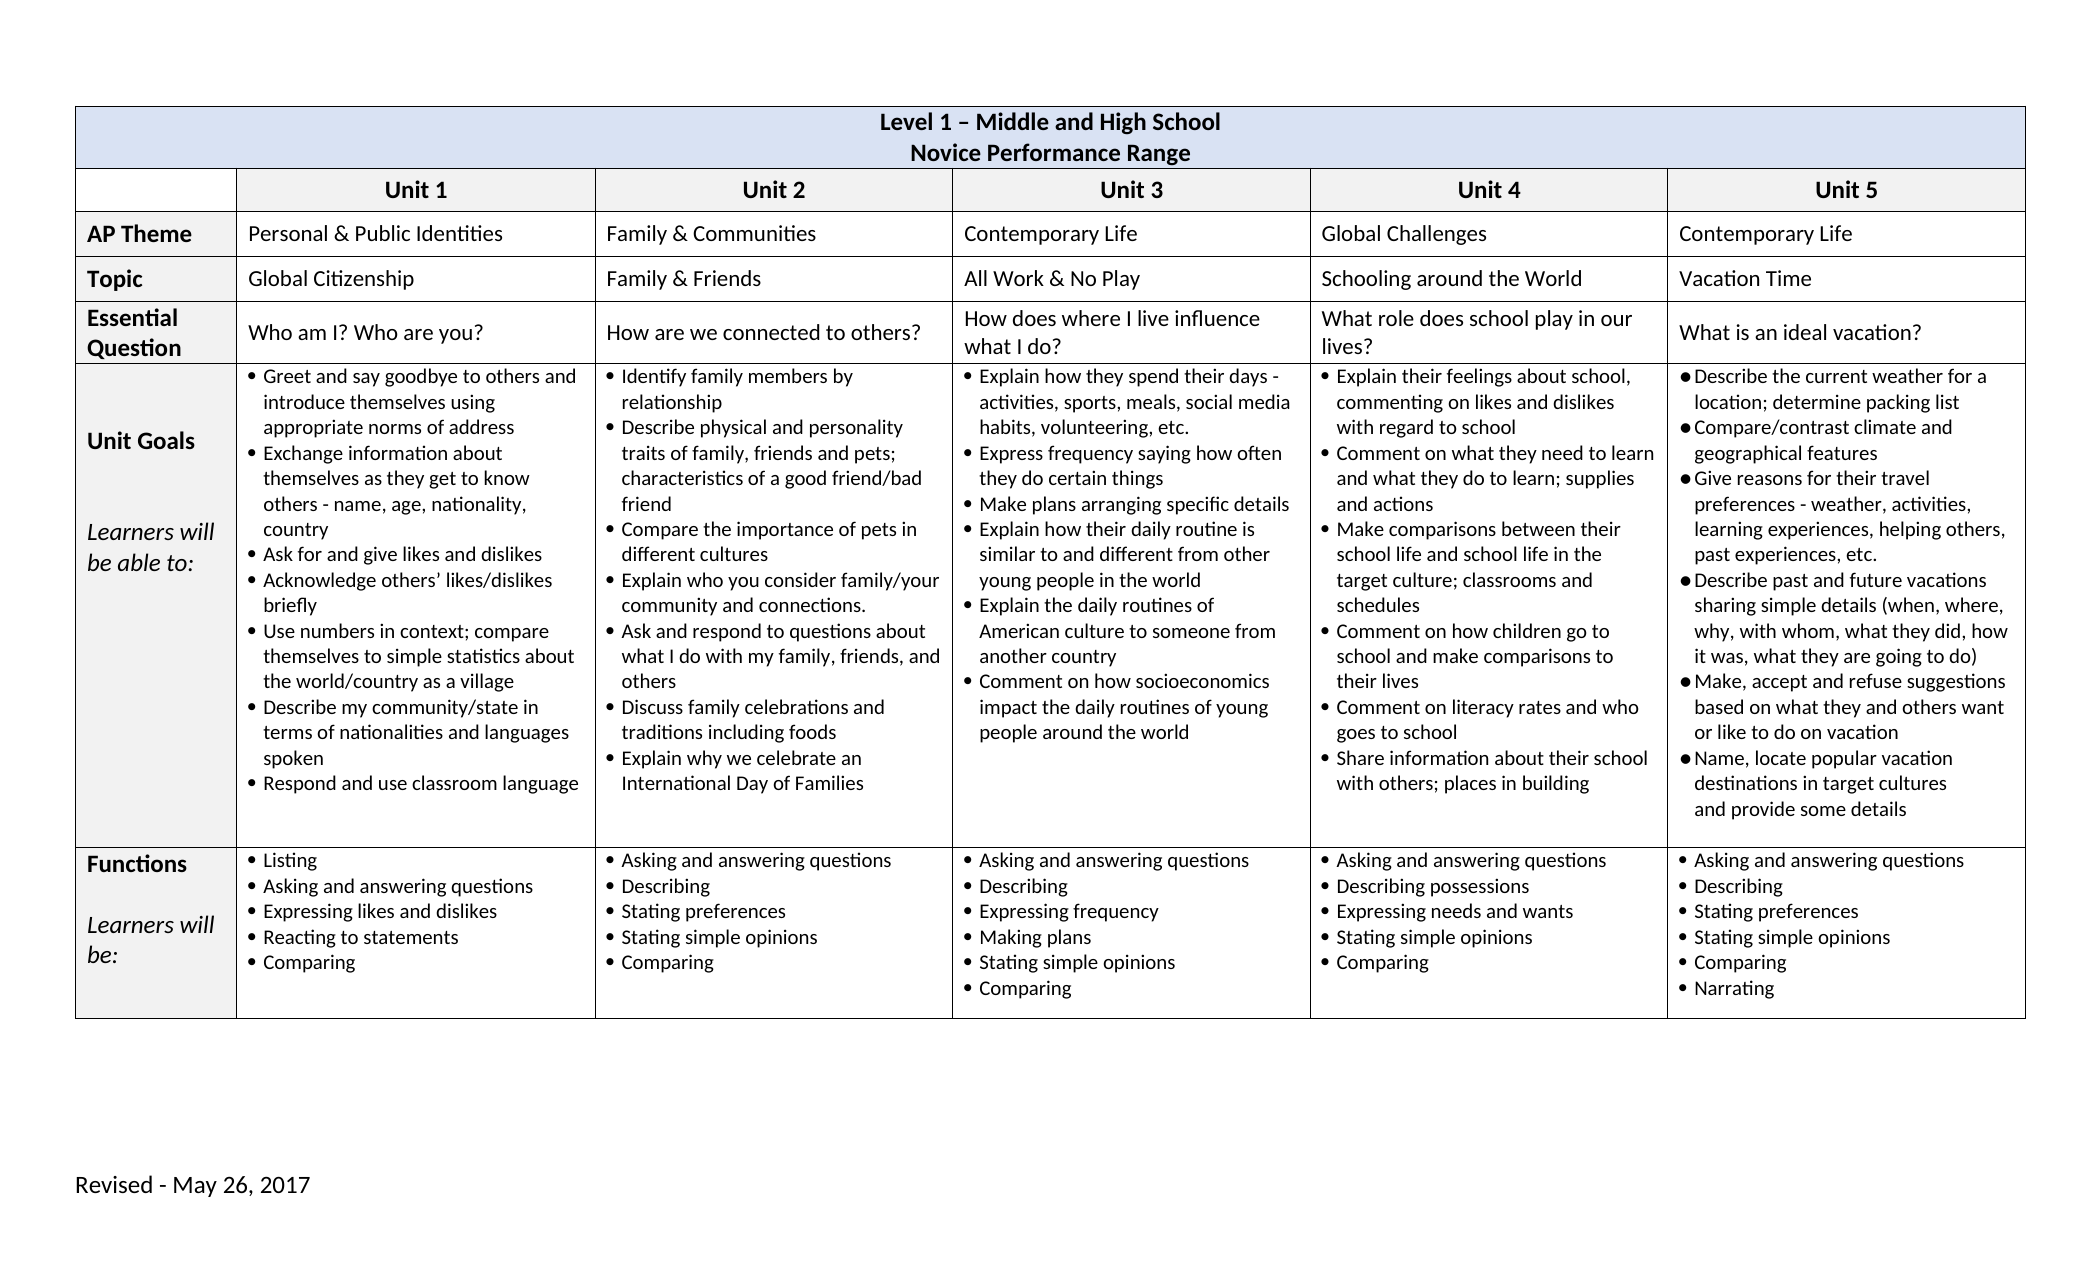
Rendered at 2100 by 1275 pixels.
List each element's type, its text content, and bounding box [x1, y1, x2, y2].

table_cell Asking and answering questions Describing Stating preferences Stating simple opinions Comparing [596, 848, 952, 1018]
table_cell AP Theme [76, 212, 236, 256]
table_cell Asking and answering questions Describing Stating preferences Stating simple opinions Comparing Narrating [1668, 848, 2025, 1018]
table_cell Describe the current weather for a location; determine packing list Compare/contrast climate and geographical features Give reasons for their travel preferences - weather, activities, learning experiences, helping others, past experiences, etc. Describe past and future vacations sharing simple details (when, where, why, with whom, what they did, how it was, what they are going to do) Make, accept and refuse suggestions based on what they and others want or like to do on vacation Name, locate popular vacation destinations in target cultures and provide some details [1668, 364, 2025, 847]
table_cell Asking and answering questions Describing possessions Expressing needs and wants Stating simple opinions Comparing [1311, 848, 1667, 1018]
table_cell Personal & Public Identities [237, 212, 595, 256]
table_cell Unit Goals Learners will be able to: [76, 364, 236, 847]
table_cell Topic [76, 257, 236, 301]
table_cell Identify family members by relationship Describe physical and personality traits of family, friends and pets; characteristics of a good friend/bad friend Compare the importance of pets in different cultures Explain who you consider family/your community and connections. Ask and respond to questions about what I do with my family, friends, and others Discuss family celebrations and traditions including foods Explain why we celebrate an International Day of Families [596, 364, 952, 847]
table_cell Schooling around the World [1311, 257, 1667, 301]
table_cell What role does school play in our lives? [1311, 302, 1667, 363]
table_cell Contemporary Life [953, 212, 1310, 256]
table_cell Unit 3 [953, 169, 1310, 211]
table_cell Unit 2 [596, 169, 952, 211]
table_cell Vacation Time [1668, 257, 2025, 301]
table_cell Who am I? Who are you? [237, 302, 595, 363]
table_cell Listing Asking and answering questions Expressing likes and dislikes Reacting to statements Comparing [237, 848, 595, 1018]
table_cell All Work & No Play [953, 257, 1310, 301]
table_cell Contemporary Life [1668, 212, 2025, 256]
table_cell Greet and say goodbye to others and introduce themselves using appropriate norms of address Exchange information about themselves as they get to know others - name, age, nationality, country Ask for and give likes and dislikes Acknowledge others’ likes/dislikes briefly Use numbers in context; compare themselves to simple statistics about the world/country as a village Describe my community/state in terms of nationalities and languages spoken Respond and use classroom language [237, 364, 595, 847]
table_cell Explain their feelings about school, commenting on likes and dislikes with regard to school Comment on what they need to learn and what they do to learn; supplies and actions Make comparisons between their school life and school life in the target culture; classrooms and schedules Comment on how children go to school and make comparisons to their lives Comment on literacy rates and who goes to school Share information about their school with others; places in building [1311, 364, 1667, 847]
table_cell Family & Communities [596, 212, 952, 256]
table_cell Global Citizenship [237, 257, 595, 301]
table_cell [76, 169, 236, 211]
table_cell How are we connected to others? [596, 302, 952, 363]
table_header Level 1 – Middle and High School Novice Performance Range [76, 107, 2025, 168]
table_cell Asking and answering questions Describing Expressing frequency Making plans Stating simple opinions Comparing [953, 848, 1310, 1018]
table_cell Explain how they spend their days - activities, sports, meals, social media habits, volunteering, etc. Express frequency saying how often they do certain things Make plans arranging specific details Explain how their daily routine is similar to and different from other young people in the world Explain the daily routines of American culture to someone from another country Comment on how socioeconomics impact the daily routines of young people around the world [953, 364, 1310, 847]
table_cell Essential Question [76, 302, 236, 363]
table_cell Unit 4 [1311, 169, 1667, 211]
table_cell What is an ideal vacation? [1668, 302, 2025, 363]
table_cell Unit 1 [237, 169, 595, 211]
table_cell How does where I live influence what I do? [953, 302, 1310, 363]
table_cell Unit 5 [1668, 169, 2025, 211]
table_cell Functions Learners will be: [76, 848, 236, 1018]
table_cell Family & Friends [596, 257, 952, 301]
table_cell Global Challenges [1311, 212, 1667, 256]
